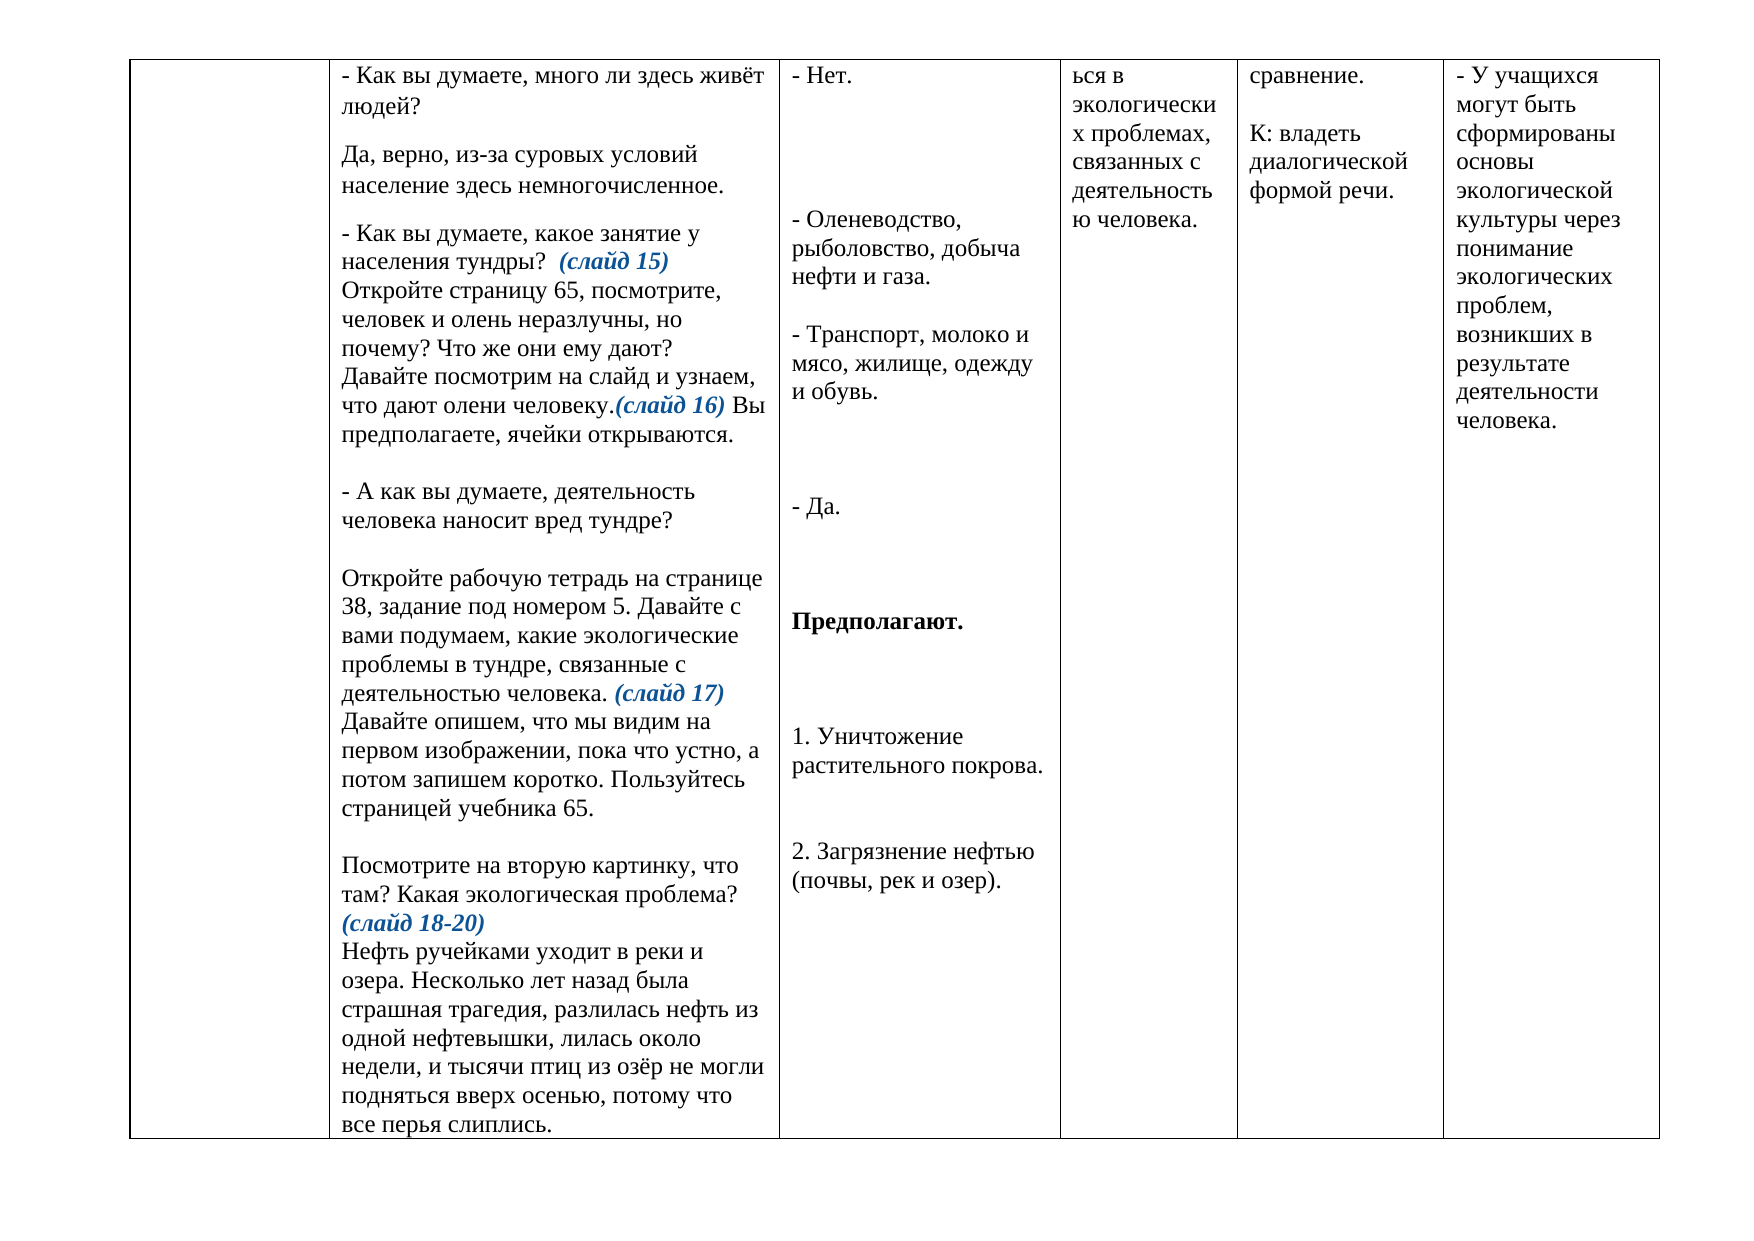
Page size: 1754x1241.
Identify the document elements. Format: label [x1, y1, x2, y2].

table_cell [1061, 60, 1237, 1138]
table_cell [131, 60, 329, 1138]
table_cell [330, 60, 779, 1138]
table_cell [1444, 60, 1659, 1138]
table_cell [780, 60, 1060, 1138]
table_cell [1238, 60, 1443, 1138]
